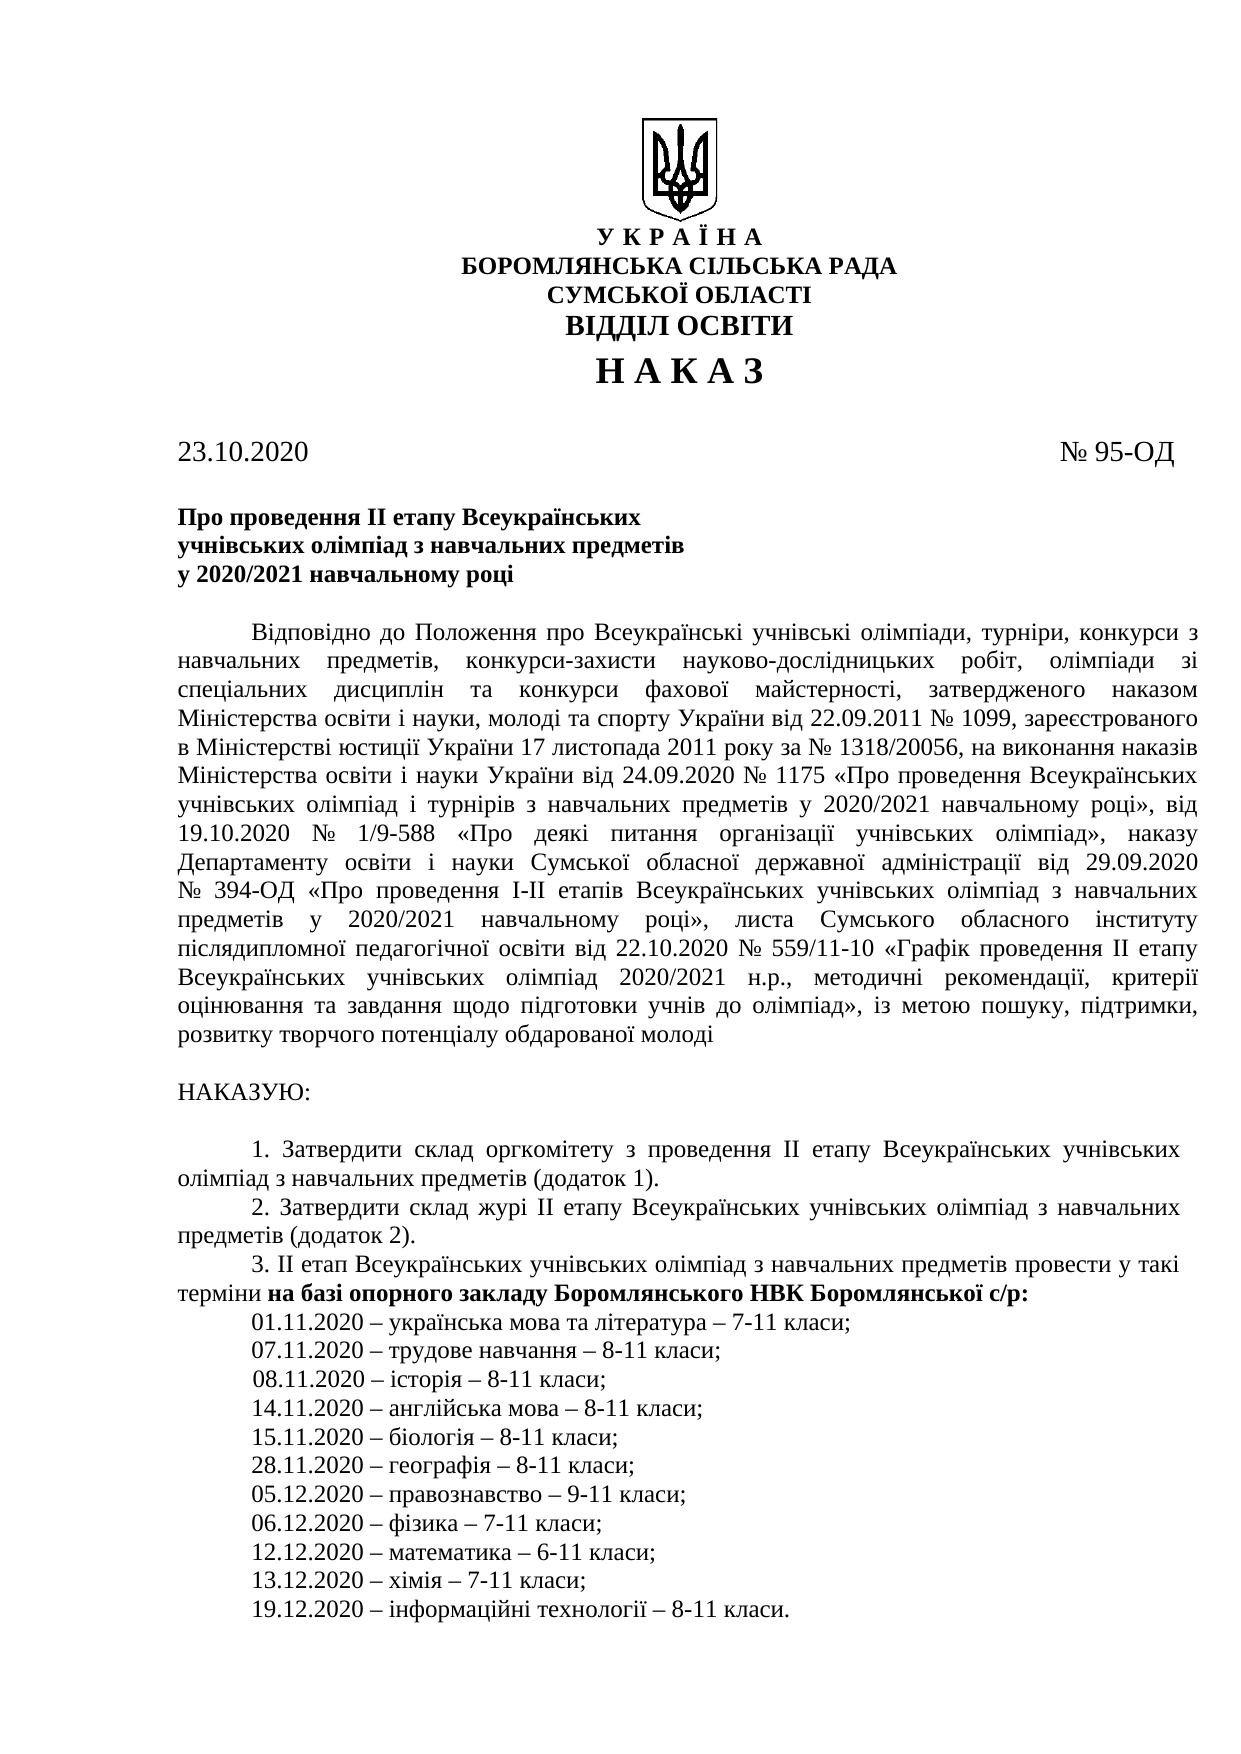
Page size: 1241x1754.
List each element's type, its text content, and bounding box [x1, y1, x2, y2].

text 01.11.2020 – українська мова та література – 7-11 класи; [177, 1307, 1181, 1335]
text 19.12.2020 – інформаційні технології – 8-11 класи. [177, 1594, 1181, 1623]
text Про проведення ІІ етапу Всеукраїнських [177, 502, 1181, 530]
text учнівських олімпіад з навчальних предметів [177, 530, 1181, 559]
text ВІДДІЛ ОСВІТИ [177, 308, 1181, 342]
text НАКАЗУЮ: [177, 1077, 1181, 1105]
text 2. Затвердити склад журі ІІ етапу Всеукраїнських учнівських олімпіад з навчальних предметів (додаток 2). [177, 1192, 1181, 1249]
text 06.12.2020 – фізика – 7-11 класи; [177, 1508, 1181, 1537]
text 3. ІІ етап Всеукраїнських учнівських олімпіад з навчальних предметів провести у такі терміни на базі опорного закладу Боромлянського НВК Боромлянської с/р: [177, 1249, 1181, 1307]
text 1. Затвердити склад оргкомітету з проведення ІІ етапу Всеукраїнських учнівських олімпіад з навчальних предметів (додаток 1). [177, 1134, 1181, 1192]
text 05.12.2020 – правознавство – 9-11 класи; [251, 1479, 1181, 1508]
text 13.12.2020 – хімія – 7-11 класи; [177, 1565, 1181, 1594]
text 07.11.2020 – трудове навчання – 8-11 класи; [251, 1335, 1181, 1364]
text 14.11.2020 – англійська мова – 8-11 класи; [251, 1393, 1181, 1422]
text у 2020/2021 навчальному році [177, 559, 1181, 588]
text 15.11.2020 – біологія – 8-11 класи; [177, 1422, 1181, 1450]
text 08.11.2020 – історія – 8-11 класи; [177, 1364, 1181, 1393]
text СУМСЬКОЇ ОБЛАСТІ [177, 280, 1181, 308]
text 23.10.2020 № 95-ОД [177, 434, 1181, 468]
picture [641, 118, 718, 223]
text 12.12.2020 – математика – 6-11 класи; [177, 1537, 1181, 1565]
text 28.11.2020 – географія – 8-11 класи; [177, 1450, 1181, 1479]
subtitle УКРАЇНА [177, 222, 1181, 251]
text Відповідно до Положення про Всеукраїнські учнівські олімпіади, турніри, конкурси з навчальних предметів, конкурси-захисти науково-дослідницьких робіт, олімпіади зі спеціальних дисциплін та конкурси фахової майстерності, затвердженого наказом Міністерства освіти і науки, молоді та спорту України від 22.09.2011 № 1099, зареєстрованого в Міністерстві юстиції України 17 листопада 2011 року за № 1318/20056, на виконання наказів Міністерства освіти і науки України від 24.09.2020 № 1175 «Про проведення Всеукраїнських учнівських олімпіад і турнірів з навчальних предметів у 2020/2021 навчальному році», від 19.10.2020 № 1/9-588 «Про деякі питання організації учнівських олімпіад», наказу Департаменту освіти і науки Сумської обласної державної адміністрації від 29.09.2020 № 394-ОД «Про проведення І-ІІ етапів Всеукраїнських учнівських олімпіад з навчальних предметів у 2020/2021 навчальному році», листа Сумського обласного інституту післядипломної педагогічної освіти від 22.10.2020 № 559/11-10 «Графік проведення ІІ етапу Всеукраїнських учнівських олімпіад 2020/2021 н.р., методичні рекомендації, критерії оцінювання та завдання щодо підготовки учнів до олімпіад», із метою пошуку, підтримки, розвитку творчого потенціалу обдарованої молоді [177, 617, 1199, 1048]
text БОРОМЛЯНСЬКА СІЛЬСЬКА РАДА [177, 251, 1181, 280]
text Н А К А З [177, 348, 1181, 391]
